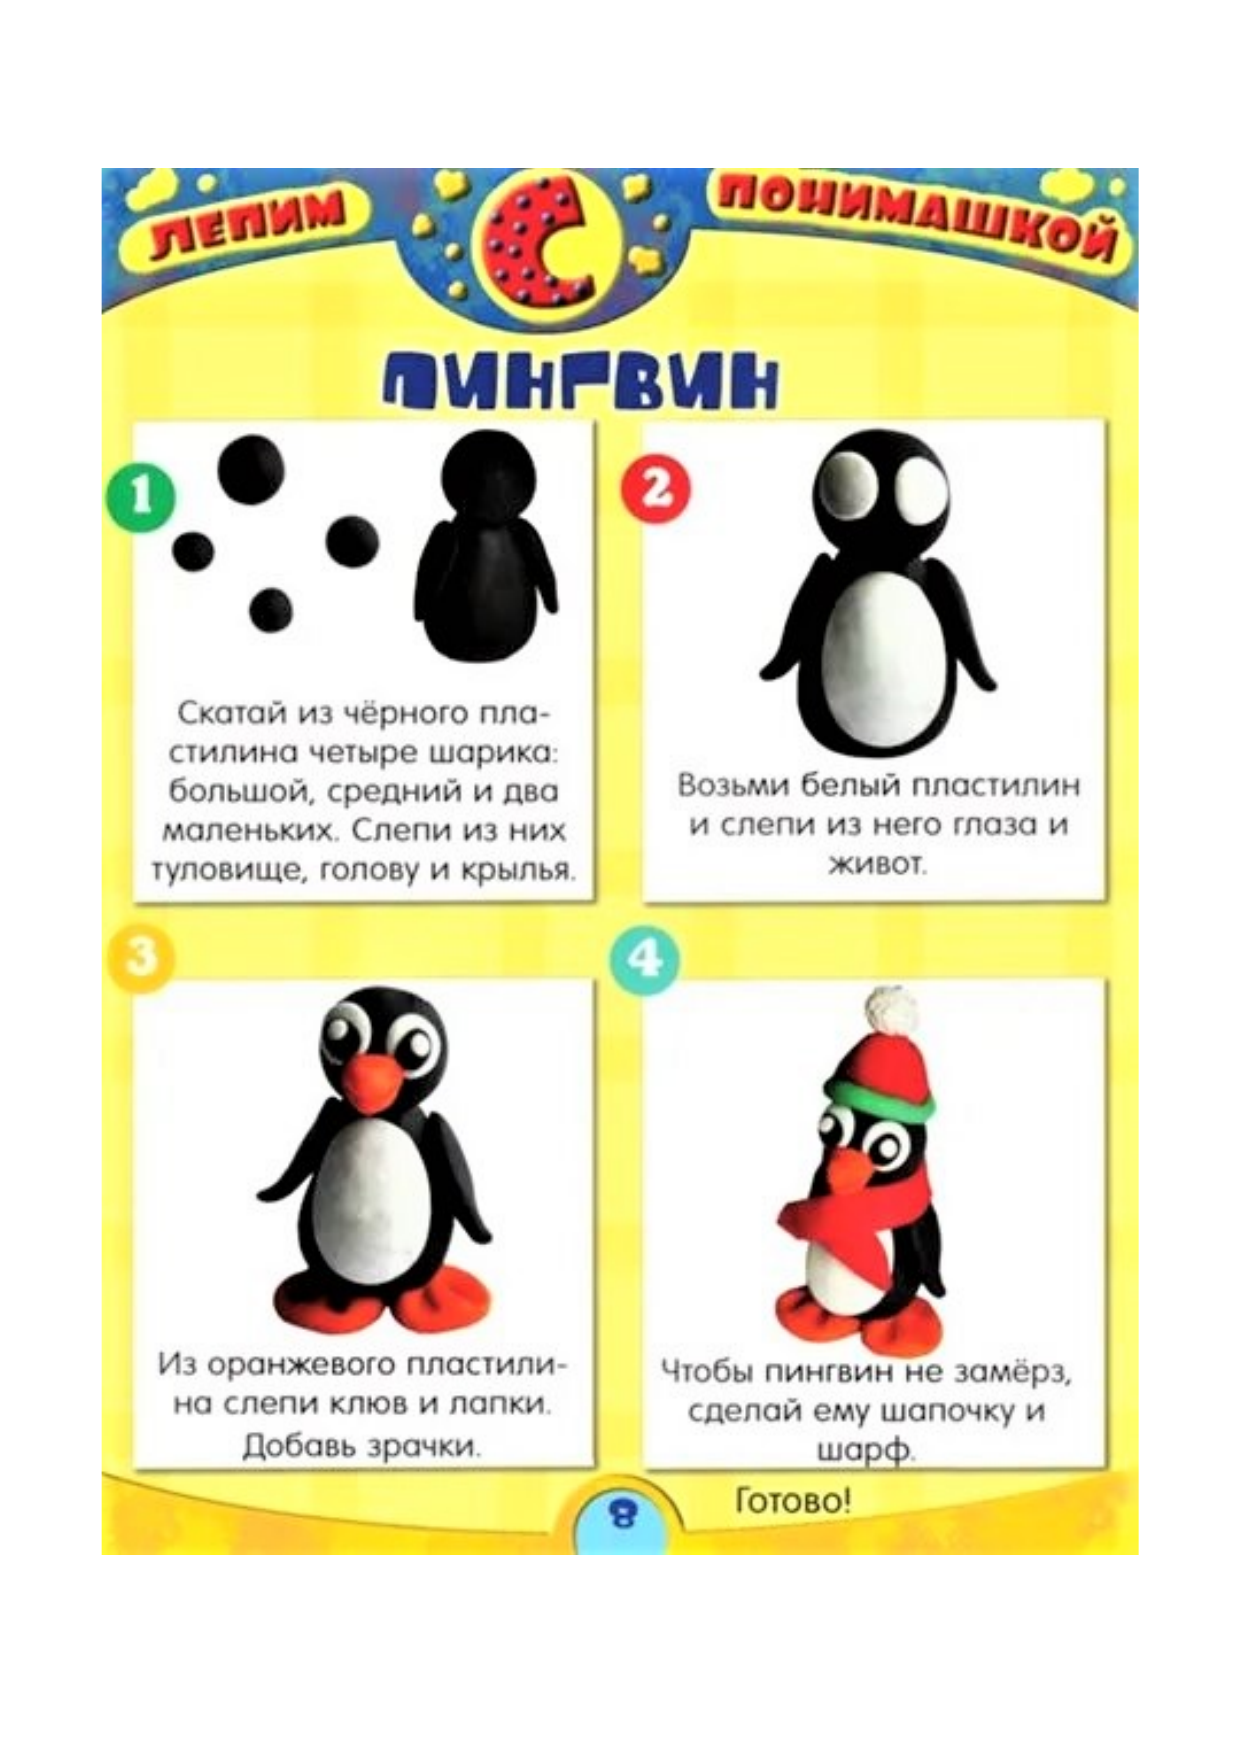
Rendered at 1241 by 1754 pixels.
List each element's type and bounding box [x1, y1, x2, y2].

picture [101, 168, 1139, 1555]
